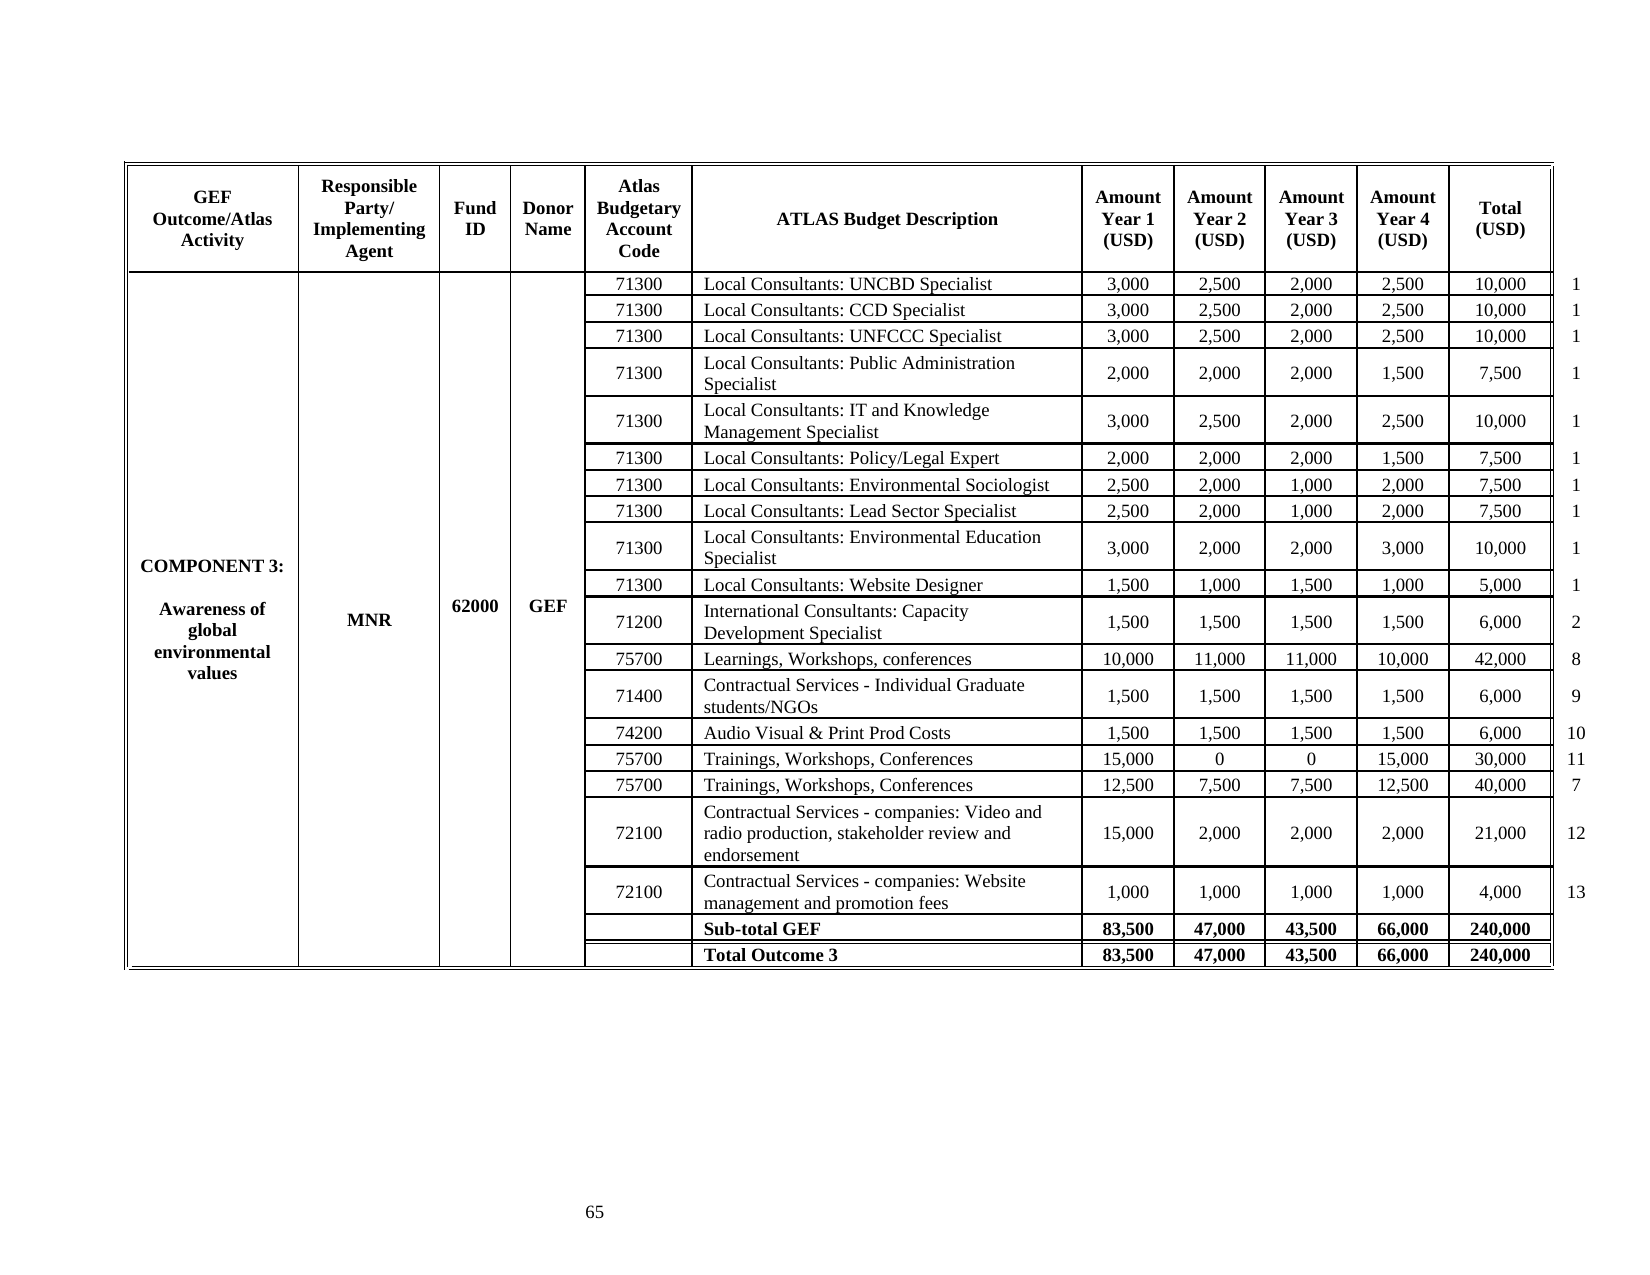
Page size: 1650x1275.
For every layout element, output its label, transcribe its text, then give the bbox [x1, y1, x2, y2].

table_cell 2,500 [1175, 397, 1264, 442]
table_cell 71300 [586, 397, 691, 442]
table_cell 71300 [586, 349, 691, 395]
table_cell 40,000 [1450, 772, 1550, 796]
table_cell 12 [1554, 796, 1600, 865]
table_cell 71300 [586, 571, 691, 595]
table_cell 43,500 [1266, 944, 1356, 966]
table_cell 7,500 [1450, 471, 1550, 495]
table_cell 7,500 [1450, 497, 1550, 521]
table_cell 1,500 [1266, 671, 1356, 717]
table_cell 10,000 [1450, 273, 1550, 294]
table_cell [586, 915, 691, 939]
table_cell 6,000 [1450, 598, 1550, 643]
table_cell 2,500 [1358, 273, 1448, 294]
table_cell 2,500 [1083, 497, 1173, 521]
table_cell 11,000 [1175, 645, 1264, 669]
table_cell 5,000 [1450, 571, 1550, 595]
table_cell Local Consultants: Lead Sector Specialist [693, 497, 1081, 521]
table_cell 71200 [586, 598, 691, 643]
table_cell 3,000 [1083, 397, 1173, 442]
table_cell 1,500 [1358, 598, 1448, 643]
table_cell 1,500 [1083, 671, 1173, 717]
table_cell 0 [1266, 746, 1356, 770]
table_header Amount Year 4 (USD) [1358, 166, 1448, 271]
table_cell 2,500 [1175, 323, 1264, 347]
table_cell 2,000 [1083, 349, 1173, 395]
table_cell 15,000 [1358, 746, 1448, 770]
table_cell 1,500 [1083, 598, 1173, 643]
table_cell 83,500 [1083, 915, 1173, 939]
table_cell 2,000 [1358, 798, 1448, 865]
table_cell 2,000 [1175, 523, 1264, 569]
table_cell 66,000 [1358, 944, 1448, 966]
table_cell [586, 944, 691, 966]
table_cell 12,500 [1083, 772, 1173, 796]
table_cell 2,000 [1175, 798, 1264, 865]
table_cell 2,000 [1083, 445, 1173, 469]
table_cell 2,000 [1175, 349, 1264, 395]
table_cell 240,000 [1450, 939, 1552, 966]
table_header Atlas Budgetary Account Code [586, 166, 691, 271]
table_cell 2,000 [1266, 323, 1356, 347]
table_cell 1,500 [1358, 671, 1448, 717]
table_cell 71300 [586, 497, 691, 521]
table_cell 43,500 [1266, 915, 1356, 939]
table_cell 1,000 [1266, 868, 1356, 913]
table_cell 9 [1554, 669, 1600, 717]
table_cell 2,000 [1266, 445, 1356, 469]
table_cell Sub-total GEF [693, 915, 1081, 939]
table_cell 1,500 [1175, 598, 1264, 643]
table_cell [1554, 939, 1600, 966]
table_cell [511, 939, 584, 966]
table_cell [440, 939, 510, 966]
table_cell 71300 [586, 523, 691, 569]
table_cell 6,000 [1450, 671, 1550, 717]
table_cell Contractual Services - Individual Graduate students/NGOs [693, 671, 1081, 717]
table_cell 1,000 [1358, 571, 1448, 595]
table_cell 2,000 [1266, 523, 1356, 569]
table_cell 1 [1554, 495, 1600, 521]
table_cell 1 [1554, 294, 1600, 321]
table_cell 1,500 [1266, 719, 1356, 743]
table_cell 11 [1554, 744, 1600, 770]
table_cell 71300 [586, 445, 691, 469]
table_cell MNR [299, 273, 439, 966]
table_cell Learnings, Workshops, conferences [693, 645, 1081, 669]
table_cell 30,000 [1450, 746, 1550, 770]
table_cell 1 [1554, 569, 1600, 595]
table_cell 1,000 [1266, 497, 1356, 521]
table_cell [1554, 913, 1600, 939]
table_cell 3,000 [1083, 323, 1173, 347]
table_cell 13 [1554, 865, 1600, 913]
table_cell 2,000 [1266, 798, 1356, 865]
table_cell Local Consultants: Environmental Sociologist [693, 471, 1081, 495]
table_cell Contractual Services - companies: Website management and promotion fees [693, 868, 1081, 913]
table_cell 1,000 [1083, 868, 1173, 913]
table_cell 15,000 [1083, 798, 1173, 865]
table_cell 10,000 [1450, 397, 1550, 442]
table_cell Local Consultants: Environmental Education Specialist [693, 523, 1081, 569]
table_cell 240,000 [1450, 915, 1550, 939]
table_cell 1,500 [1175, 671, 1264, 717]
table_cell 66,000 [1358, 915, 1448, 939]
table_cell Local Consultants: Website Designer [693, 571, 1081, 595]
table_cell 2,500 [1358, 323, 1448, 347]
table_cell 3,000 [1083, 296, 1173, 321]
table_cell 47,000 [1175, 915, 1264, 939]
table_cell 1,500 [1358, 719, 1448, 743]
table_cell 71400 [586, 671, 691, 717]
table_cell Local Consultants: CCD Specialist [693, 296, 1081, 321]
table_cell 2,500 [1358, 296, 1448, 321]
table_cell 7,500 [1450, 445, 1550, 469]
table_cell 1 [1554, 521, 1600, 569]
table_cell 1,000 [1175, 571, 1264, 595]
table_cell 47,000 [1175, 944, 1264, 966]
table_cell 1,500 [1266, 598, 1356, 643]
table_cell 10 [1554, 717, 1600, 743]
table_cell Contractual Services - companies: Video and radio production, stakeholder review and endorsement [693, 798, 1081, 865]
table_cell 3,000 [1358, 523, 1448, 569]
table_cell 72100 [586, 868, 691, 913]
table_cell 1 [1554, 469, 1600, 495]
table_cell Local Consultants: Policy/Legal Expert [693, 445, 1081, 469]
table_header Responsible Party/ Implementing Agent [299, 166, 439, 271]
table_cell 75700 [586, 645, 691, 669]
table_cell 12,500 [1358, 772, 1448, 796]
table_cell 75700 [586, 746, 691, 770]
table_cell 2,000 [1358, 497, 1448, 521]
table_cell 7,500 [1175, 772, 1264, 796]
table_cell 71300 [586, 323, 691, 347]
table_cell 0 [1175, 746, 1264, 770]
table_cell Local Consultants: UNCBD Specialist [693, 273, 1081, 294]
table_cell 75700 [586, 772, 691, 796]
table_cell 71300 [586, 273, 691, 294]
table_header [1552, 161, 1600, 271]
table_cell 1,500 [1175, 719, 1264, 743]
table_cell 2,000 [1358, 471, 1448, 495]
table_cell 1,000 [1358, 868, 1448, 913]
table_cell Local Consultants: UNFCCC Specialist [693, 323, 1081, 347]
table_cell 74200 [586, 719, 691, 743]
table_cell Trainings, Workshops, Conferences [693, 746, 1081, 770]
table_cell Audio Visual & Print Prod Costs [693, 719, 1081, 743]
table_cell 2,000 [1266, 273, 1356, 294]
table_cell 2,500 [1083, 471, 1173, 495]
table_header Donor Name [511, 166, 584, 271]
table_cell 1 [1554, 442, 1600, 469]
table_header ATLAS Budget Description [693, 166, 1081, 271]
table_cell GEF [511, 273, 584, 939]
table_cell 2,000 [1175, 497, 1264, 521]
table_cell 7 [1554, 770, 1600, 796]
table_cell 62000 [440, 273, 510, 939]
table_cell International Consultants: Capacity Development Specialist [693, 598, 1081, 643]
table_cell 1,500 [1358, 349, 1448, 395]
table_cell 2,000 [1266, 397, 1356, 442]
table_cell 7,500 [1450, 349, 1550, 395]
table_cell 10,000 [1450, 296, 1550, 321]
table_cell 1 [1554, 321, 1600, 347]
table_cell 21,000 [1450, 798, 1550, 865]
table_cell COMPONENT 3: Awareness of global environmental values [128, 272, 298, 966]
table_cell 1,500 [1266, 571, 1356, 595]
table_cell 71300 [586, 471, 691, 495]
table_cell 3,000 [1083, 523, 1173, 569]
table_cell 2,500 [1175, 296, 1264, 321]
table_cell 83,500 [1083, 944, 1173, 966]
table_cell 7,500 [1266, 772, 1356, 796]
table_cell 10,000 [1358, 645, 1448, 669]
table_cell 2,500 [1175, 273, 1264, 294]
table_cell 2 [1554, 595, 1600, 643]
table_cell 4,000 [1450, 868, 1550, 913]
table_header Amount Year 1 (USD) [1083, 166, 1173, 271]
table_cell 72100 [586, 798, 691, 865]
table_header Fund ID [440, 166, 510, 271]
table_cell 11,000 [1266, 645, 1356, 669]
table_cell Local Consultants: Public Administration Specialist [693, 349, 1081, 395]
table_cell 1 [1554, 347, 1600, 395]
table_cell Trainings, Workshops, Conferences [693, 772, 1081, 796]
table_cell 1,000 [1175, 868, 1264, 913]
table_header Total (USD) [1449, 163, 1552, 271]
table_cell 1,500 [1083, 571, 1173, 595]
table_cell 10,000 [1083, 645, 1173, 669]
table_cell 2,000 [1266, 349, 1356, 395]
table_cell 8 [1554, 643, 1600, 669]
table_cell 1,000 [1266, 471, 1356, 495]
table_header Amount Year 2 (USD) [1175, 166, 1264, 271]
table_cell 2,000 [1175, 445, 1264, 469]
table_cell 42,000 [1450, 645, 1550, 669]
table_cell 15,000 [1083, 746, 1173, 770]
table_cell Local Consultants: IT and Knowledge Management Specialist [693, 397, 1081, 442]
table_cell 1 [1554, 271, 1600, 294]
table_cell 6,000 [1450, 719, 1550, 743]
table_header GEF Outcome/Atlas Activity [128, 166, 298, 271]
table_cell 2,000 [1175, 471, 1264, 495]
table_cell 1,500 [1358, 445, 1448, 469]
table_cell 1,500 [1083, 719, 1173, 743]
table_cell 71300 [586, 296, 691, 321]
table_cell 1 [1554, 395, 1600, 442]
table_header Amount Year 3 (USD) [1266, 166, 1356, 271]
table_cell 2,500 [1358, 397, 1448, 442]
table_cell 2,000 [1266, 296, 1356, 321]
table_cell 10,000 [1450, 523, 1550, 569]
table_cell 3,000 [1083, 273, 1173, 294]
table_cell Total Outcome 3 [693, 944, 1081, 966]
table_cell 10,000 [1450, 323, 1550, 347]
